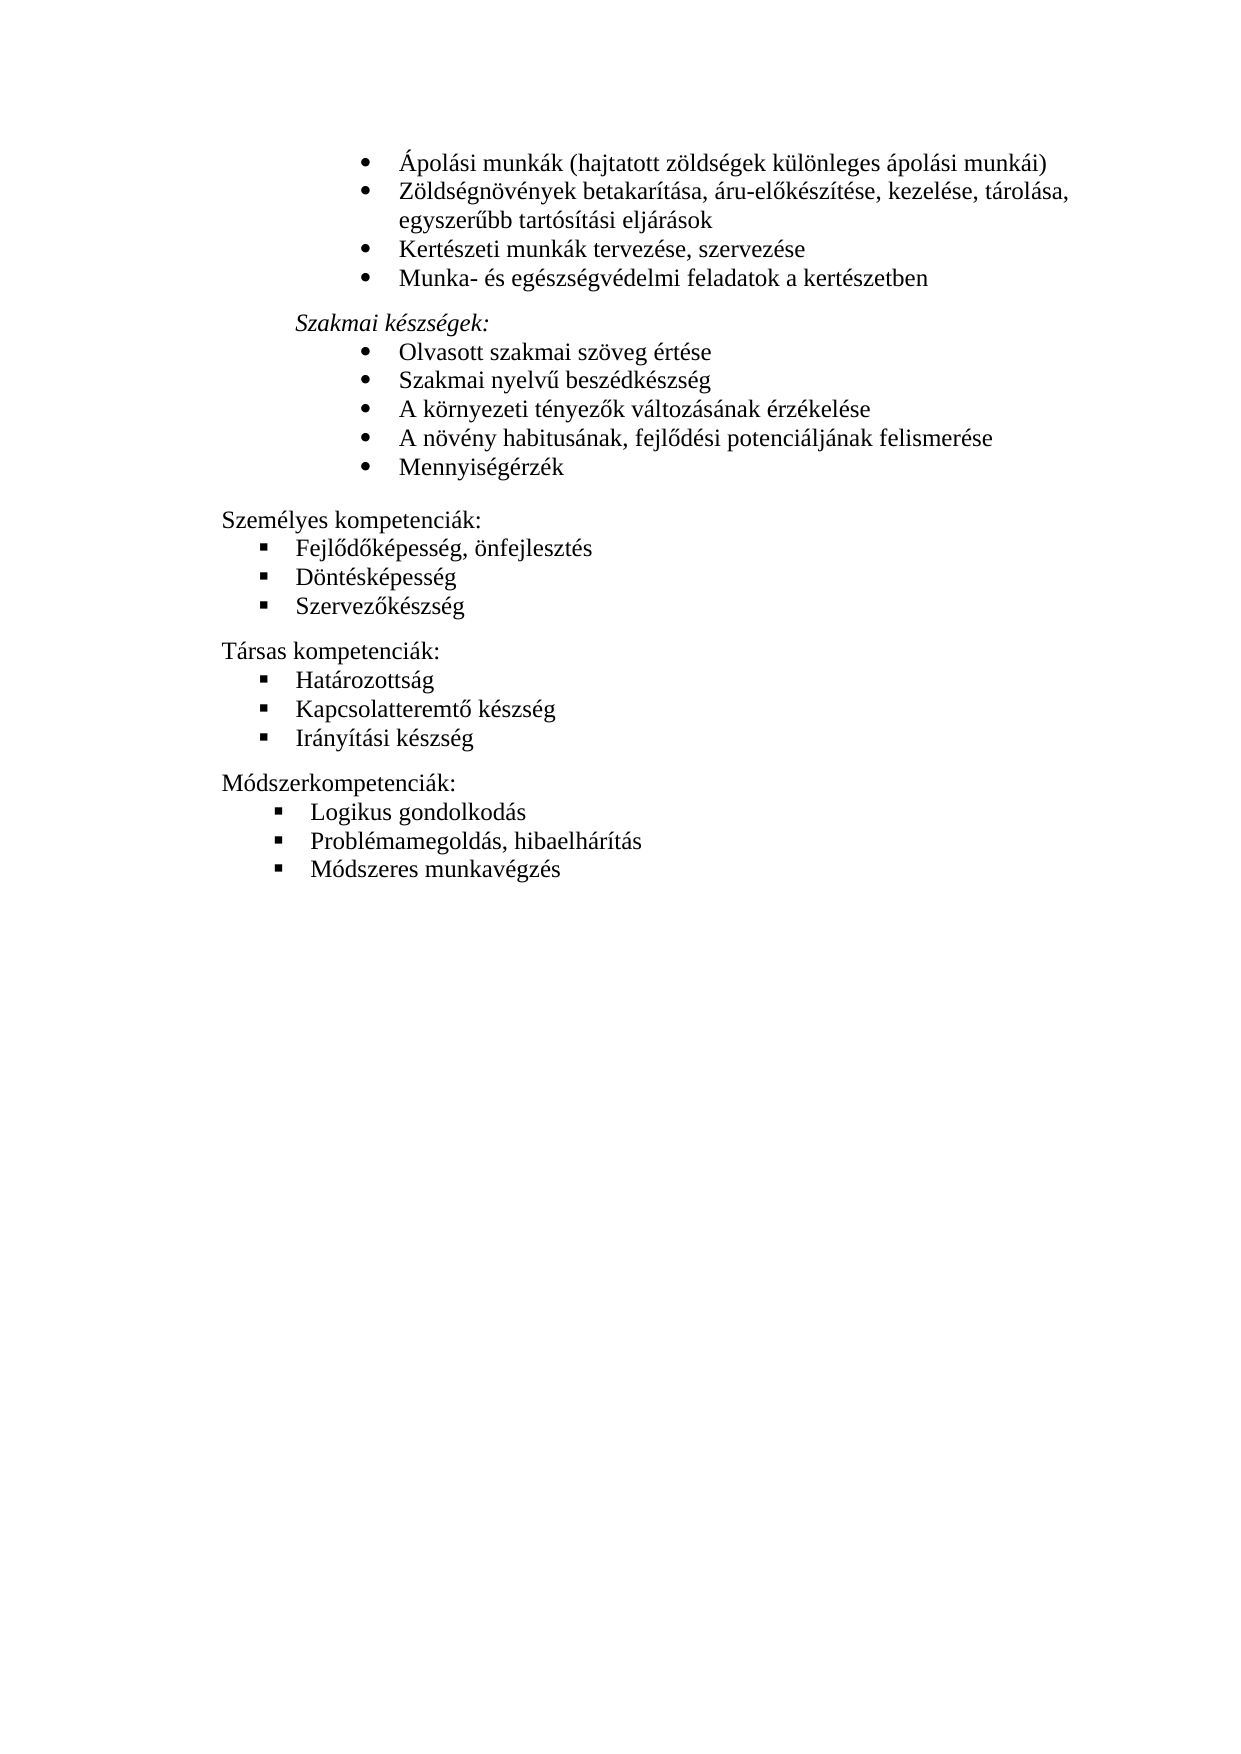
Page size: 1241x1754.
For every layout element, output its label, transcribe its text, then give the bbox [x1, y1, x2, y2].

list Mennyiségérzék [361, 452, 1093, 481]
list Döntésképesség [258, 562, 1093, 591]
list Határozottság [258, 665, 1093, 694]
list Szervezőkészség [258, 591, 1093, 620]
list Problémamegoldás, hibaelhárítás [273, 826, 1093, 854]
list A növény habitusának, fejlődési potenciáljának felismerése [361, 423, 1093, 452]
text Személyes kompetenciák: [148, 505, 1093, 533]
list Logikus gondolkodás [273, 797, 1093, 826]
list Olvasott szakmai szöveg értése [361, 337, 1093, 366]
list Fejlődőképesség, önfejlesztés [258, 533, 1093, 562]
list Kertészeti munkák tervezése, szervezése [361, 234, 1093, 263]
list A környezeti tényezők változásának érzékelése [361, 394, 1093, 423]
list Munka- és egészségvédelmi feladatok a kertészetben [361, 263, 1093, 291]
text Társas kompetenciák: [148, 636, 1093, 665]
list Zöldségnövények betakarítása, áru-előkészítése, kezelése, tárolása, egyszerűbb tartósítási eljárások [361, 176, 1093, 234]
list Ápolási munkák (hajtatott zöldségek különleges ápolási munkái) [361, 148, 1093, 176]
list Módszeres munkavégzés [273, 854, 1093, 883]
text Szakmai készségek: [221, 308, 1093, 337]
list Szakmai nyelvű beszédkészség [361, 366, 1093, 394]
list Irányítási készség [258, 723, 1093, 751]
text Módszerkompetenciák: [148, 768, 1093, 797]
list Kapcsolatteremtő készség [258, 694, 1093, 723]
